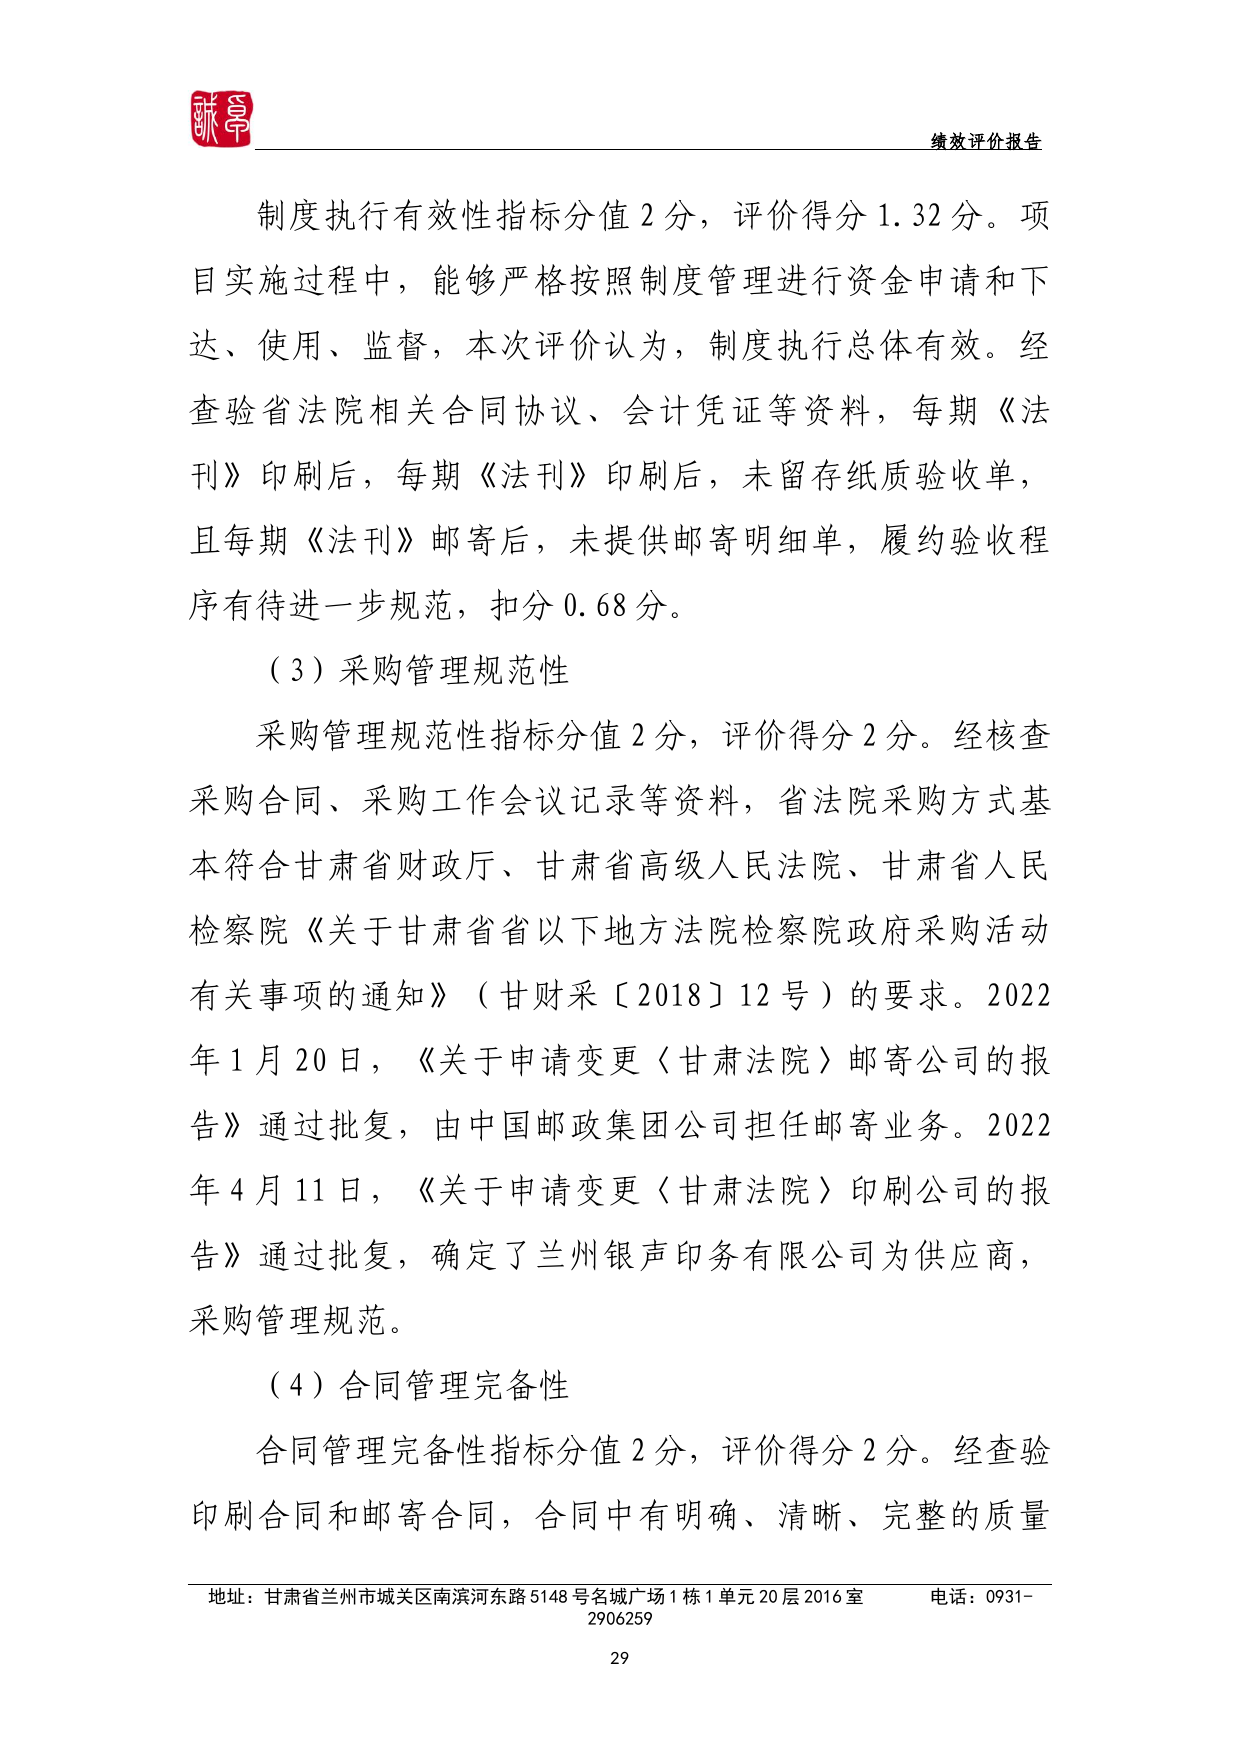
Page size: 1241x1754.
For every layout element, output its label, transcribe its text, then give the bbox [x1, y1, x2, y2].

list 采购管理规范性指标分值2分，评价得分2分。经核查采购合同、采购工作会议记录等资料，省法院采购方式基本符合甘肃省财政厅、甘肃省高级人民法院、甘肃省人民检察院《关于甘肃省省以下地方法院检察院政府采购活动有关事项的通知》（甘财采〔2018〕12号）的要求。2022年1月20日，《关于申请变更〈甘肃法院〉邮寄公司的报告》通过批复，由中国邮政集团公司担任邮寄业务。2022年4月11日，《关于申请变更〈甘肃法院〉印刷公司的报告》通过批复，确定了兰州银声印务有限公司为供应商，采购管理规范。 [188, 701, 1052, 1351]
list 制度执行有效性指标分值2分，评价得分1.32分。项目实施过程中，能够严格按照制度管理进行资金申请和下达、使用、监督，本次评价认为，制度执行总体有效。经查验省法院相关合同协议、会计凭证等资料，每期《法刊》印刷后，每期《法刊》印刷后，未留存纸质验收单，且每期《法刊》邮寄后，未提供邮寄明细单，履约验收程序有待进一步规范，扣分0.68分。 [188, 181, 1052, 636]
list （3）采购管理规范性 [188, 636, 1052, 701]
list （4）合同管理完备性 [188, 1351, 1052, 1416]
picture [187, 90, 255, 148]
list 合同管理完备性指标分值2分，评价得分2分。经查验印刷合同和邮寄合同，合同中有明确、清晰、完整的质量标准、付款方式和履约期限，且印刷、邮寄任务严格按照合同执行。 [188, 1416, 1052, 1546]
